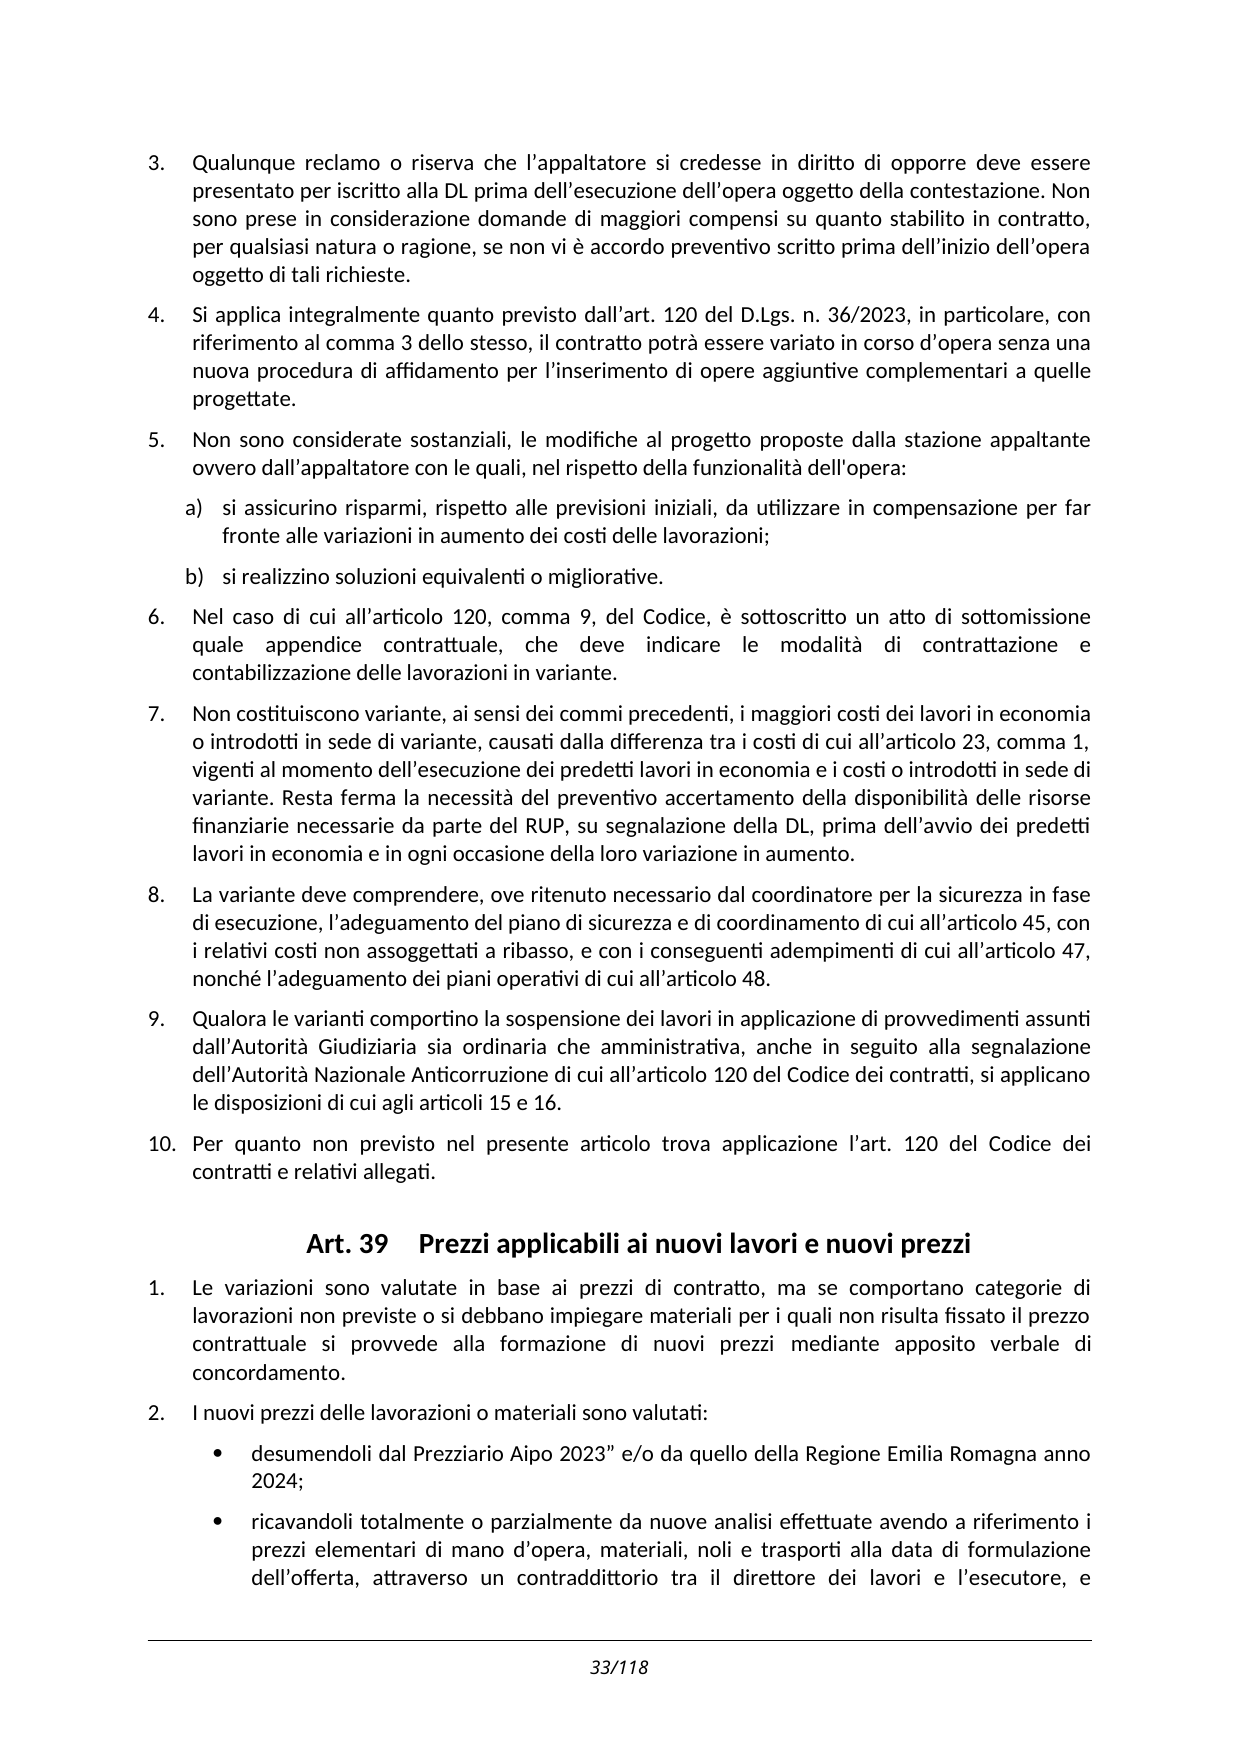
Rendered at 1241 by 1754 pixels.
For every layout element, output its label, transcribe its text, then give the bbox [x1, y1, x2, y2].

list Non sono considerate sostanziali, le modifiche al progetto proposte dalla stazione appaltante ovvero dall’appaltatore con le quali, nel rispetto della funzionalità dell'opera: [148, 425, 1092, 481]
list Qualunque reclamo o riserva che l’appaltatore si credesse in diritto di opporre deve essere presentato per iscritto alla DL prima dell’esecuzione dell’opera oggetto della contestazione. Non sono prese in considerazione domande di maggiori compensi su quanto stabilito in contratto, per qualsiasi natura o ragione, se non vi è accordo preventivo scritto prima dell’inizio dell’opera oggetto di tali richieste. [148, 148, 1092, 288]
list Non costituiscono variante, ai sensi dei commi precedenti, i maggiori costi dei lavori in economia o introdotti in sede di variante, causati dalla differenza tra i costi di cui all’articolo 23, comma 1, vigenti al momento dell’esecuzione dei predetti lavori in economia e i costi o introdotti in sede di variante. Resta ferma la necessità del preventivo accertamento della disponibilità delle risorse finanziarie necessarie da parte del RUP, su segnalazione della DL, prima dell’avvio dei predetti lavori in economia e in ogni occasione della loro variazione in aumento. [148, 699, 1092, 867]
list La variante deve comprendere, ove ritenuto necessario dal coordinatore per la sicurezza in fase di esecuzione, l’adeguamento del piano di sicurezza e di coordinamento di cui all’articolo 45, con i relativi costi non assoggettati a ribasso, e con i conseguenti adempimenti di cui all’articolo 47, nonché l’adeguamento dei piani operativi di cui all’articolo 48. [148, 880, 1092, 992]
list Le variazioni sono valutate in base ai prezzi di contratto, ma se comportano categorie di lavorazioni non previste o si debbano impiegare materiali per i quali non risulta fissato il prezzo contrattuale si provvede alla formazione di nuovi prezzi mediante apposito verbale di concordamento. [148, 1273, 1092, 1386]
list Si applica integralmente quanto previsto dall’art. 120 del D.Lgs. n. 36/2023, in particolare, con riferimento al comma 3 dello stesso, il contratto potrà essere variato in corso d’opera senza una nuova procedura di affidamento per l’inserimento di opere aggiuntive complementari a quelle progettate. [148, 300, 1092, 412]
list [214, 1507, 1092, 1591]
list si assicurino risparmi, rispetto alle previsioni iniziali, da utilizzare in compensazione per far fronte alle variazioni in aumento dei costi delle lavorazioni; [185, 493, 1092, 549]
list Nel caso di cui all’articolo 120, comma 9, del Codice, è sottoscritto un atto di sottomissione quale appendice contrattuale, che deve indicare le modalità di contrattazione e contabilizzazione delle lavorazioni in variante. [148, 602, 1092, 687]
list I nuovi prezzi delle lavorazioni o materiali sono valutati: [148, 1398, 1092, 1426]
list Per quanto non previsto nel presente articolo trova applicazione l’art. 120 del Codice dei contratti e relativi allegati. [148, 1129, 1092, 1185]
subtitle Prezzi applicabili ai nuovi lavori e nuovi prezzi [185, 1225, 1092, 1261]
list desumendoli dal Prezziario Aipo 2023” e/o da quello della Regione Emilia Romagna anno 2024; [214, 1439, 1092, 1495]
list Qualora le varianti comportino la sospensione dei lavori in applicazione di provvedimenti assunti dall’Autorità Giudiziaria sia ordinaria che amministrativa, anche in seguito alla segnalazione dell’Autorità Nazionale Anticorruzione di cui all’articolo 120 del Codice dei contratti, si applicano le disposizioni di cui agli articoli 15 e 16. [148, 1004, 1092, 1116]
list si realizzino soluzioni equivalenti o migliorative. [185, 562, 1092, 590]
